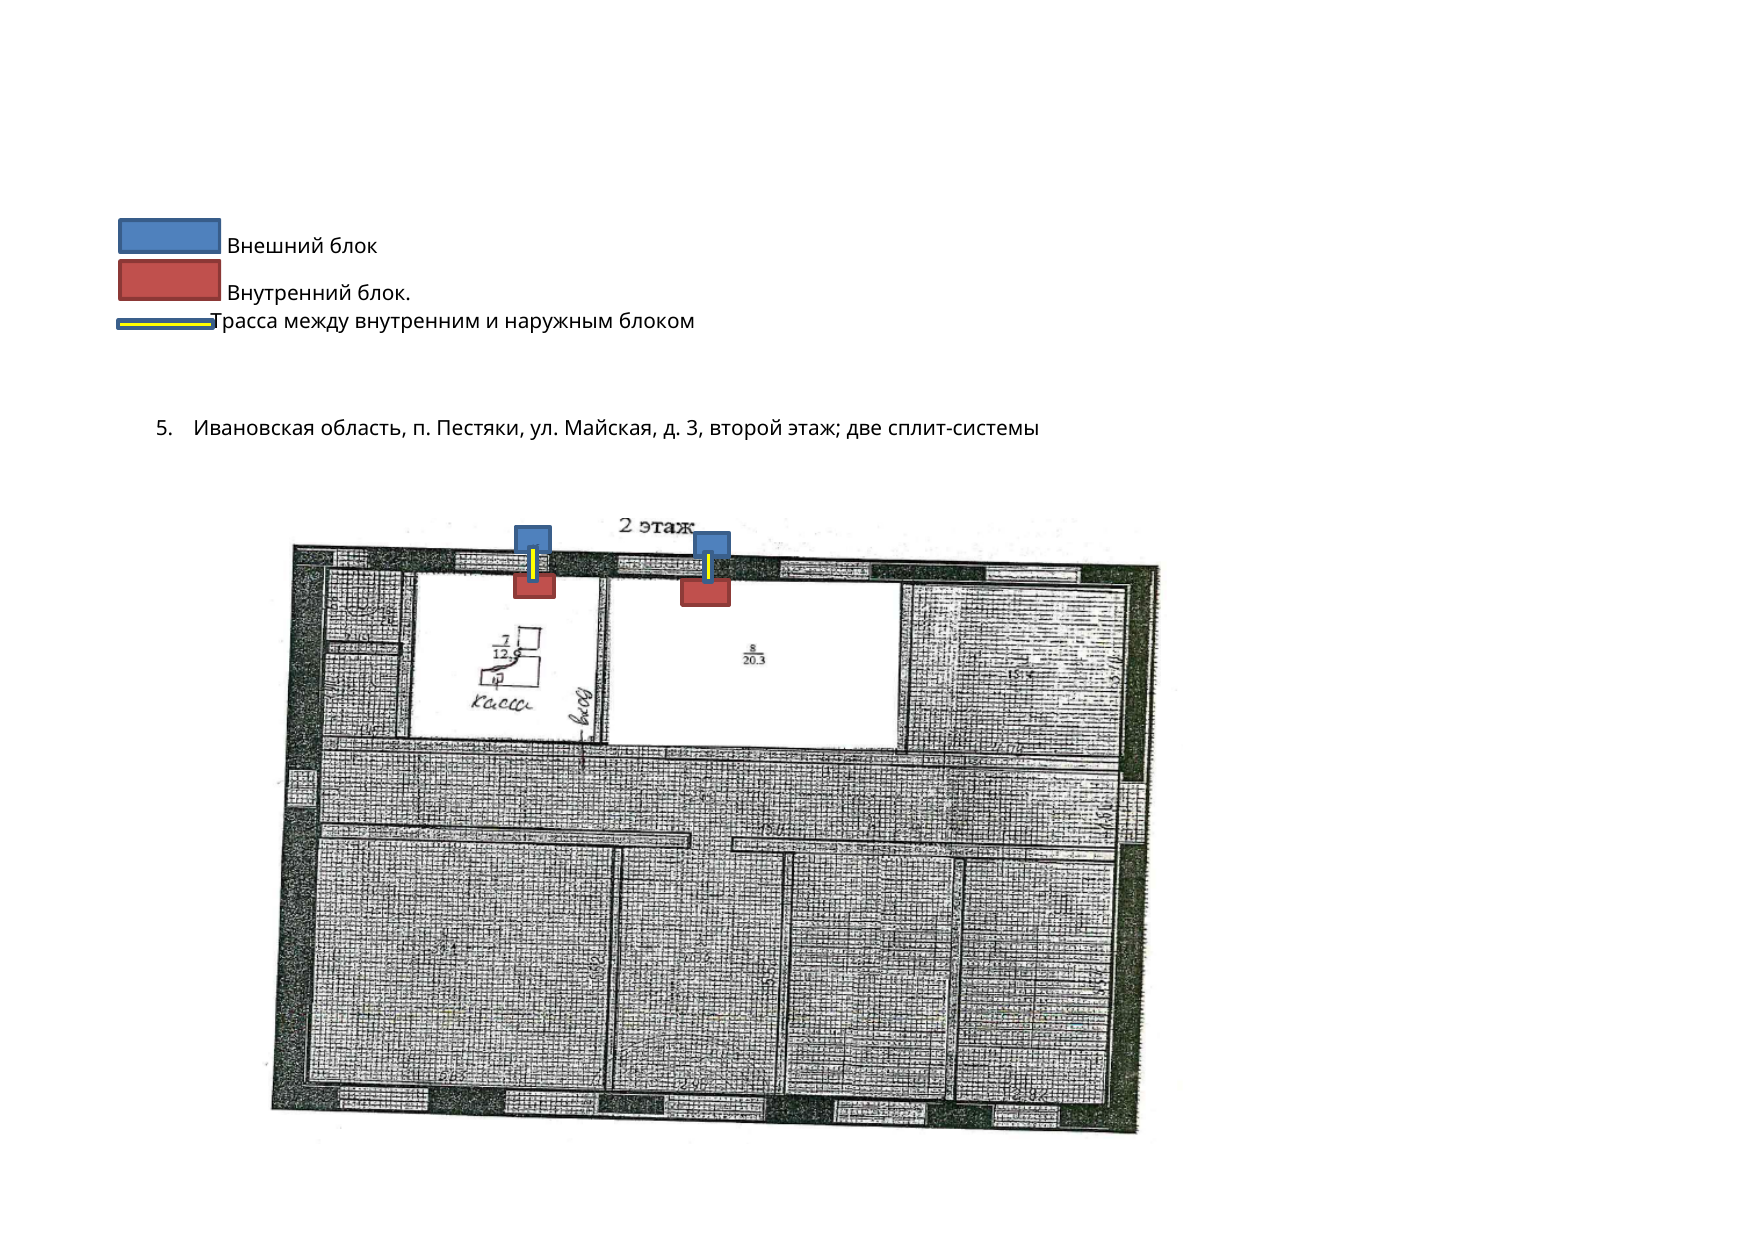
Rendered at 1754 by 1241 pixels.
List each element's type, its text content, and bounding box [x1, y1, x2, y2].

picture [118, 218, 222, 254]
picture [118, 259, 222, 301]
text Внешний блок [118, 218, 1717, 259]
text Трасса между внутренним и наружным блоком [118, 307, 1717, 335]
picture [230, 518, 1183, 1144]
text Внутренний блок. [118, 259, 1717, 307]
list Ивановская область, п. Пестяки, ул. Майская, д. 3, второй этаж; две сплит-системы [156, 413, 1717, 441]
